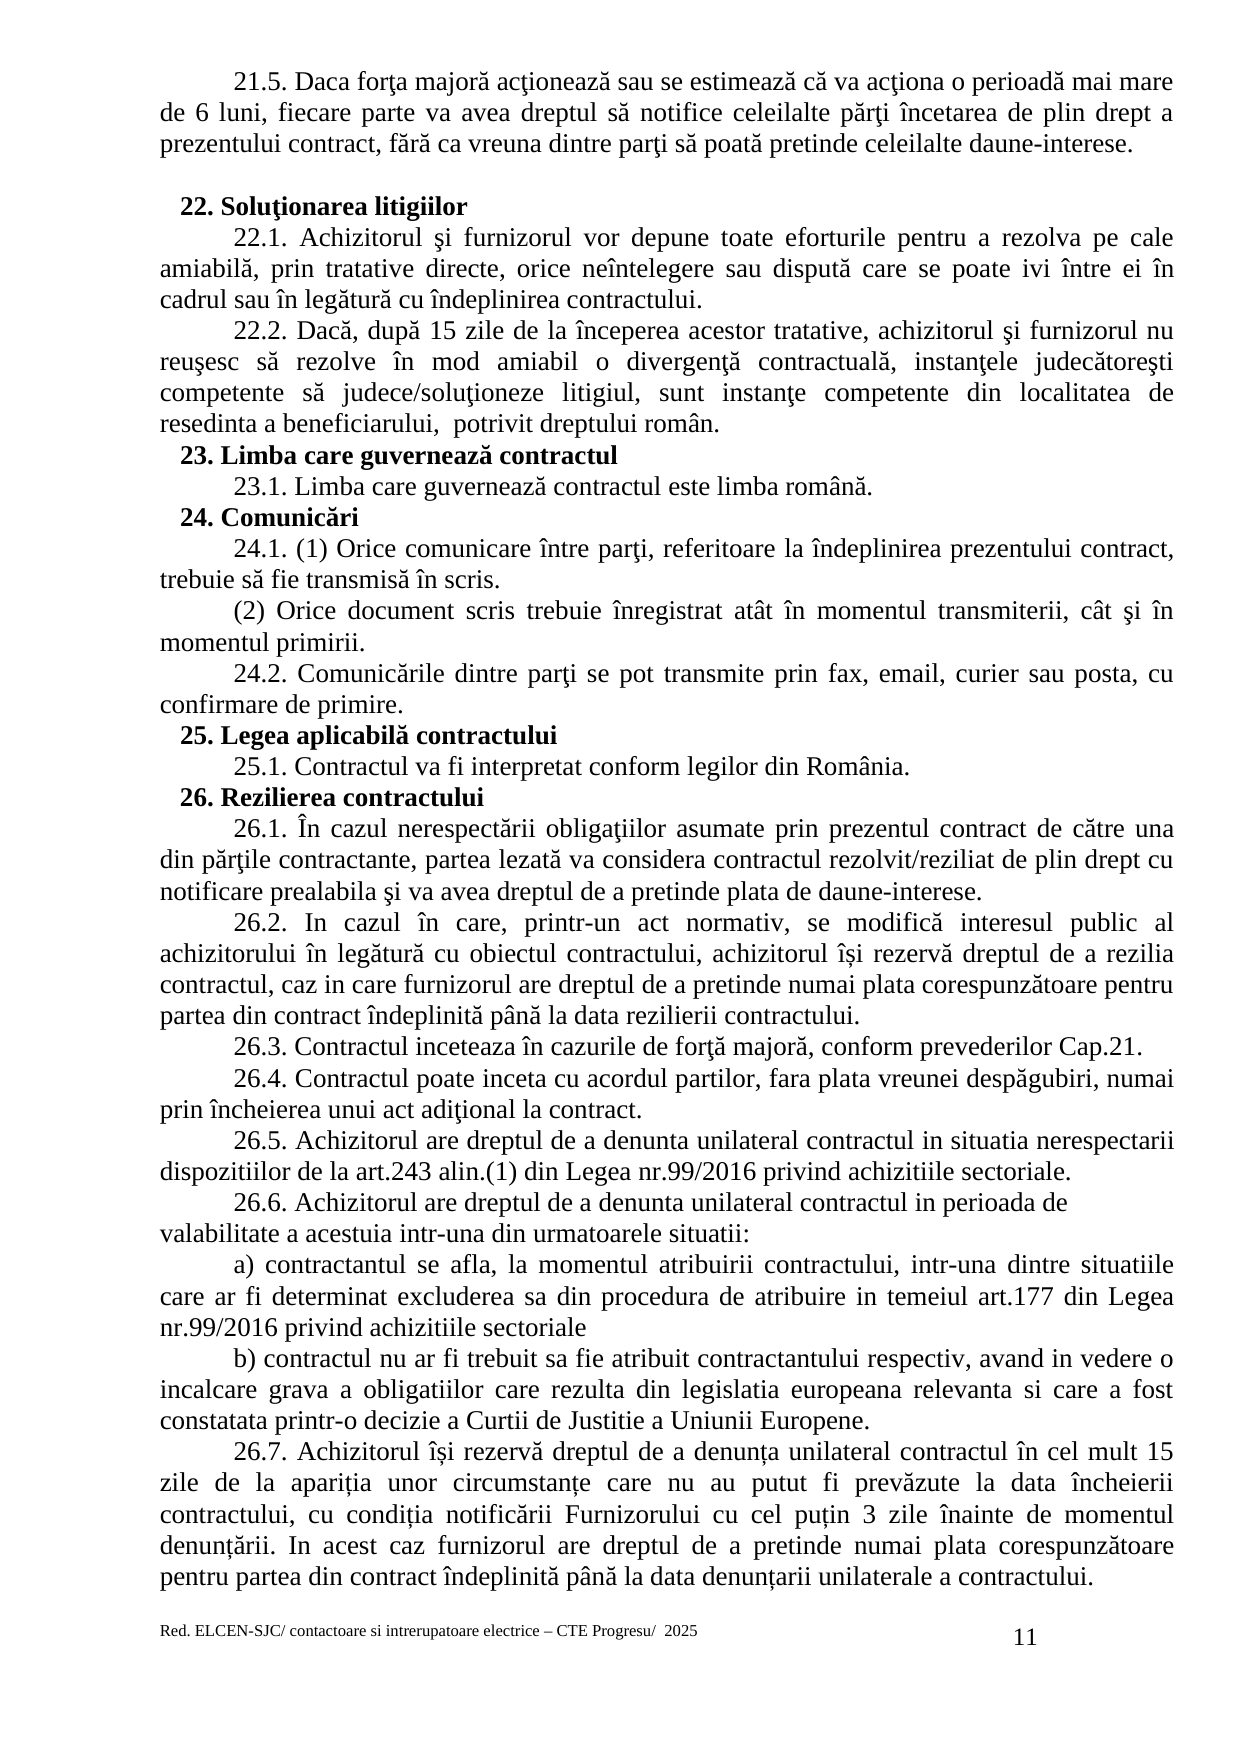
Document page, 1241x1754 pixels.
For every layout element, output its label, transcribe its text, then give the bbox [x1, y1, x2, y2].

text 26.1. În cazul nerespectării obligaţiilor asumate prin prezentul contract de către una din părţile contractante, partea lezată va considera contractul rezolvit/reziliat de plin drept cu notificare prealabila şi va avea dreptul de a pretinde plata de daune-interese. [159, 812, 1175, 906]
text 25.1. Contractul va fi interpretat conform legilor din România. [159, 750, 1175, 781]
text 24.2. Comunicările dintre parţi se pot transmite prin fax, email, curier sau posta, cu confirmare de primire. [159, 657, 1175, 719]
text 22.1. Achizitorul şi furnizorul vor depune toate eforturile pentru a rezolva pe cale amiabilă, prin tratative directe, orice neîntelegere sau dispută care se poate ivi între ei în cadrul sau în legătură cu îndeplinirea contractului. [159, 221, 1175, 314]
text 26.6. Achizitorul are dreptul de a denunta unilateral contractul in perioada de [159, 1186, 1175, 1217]
text valabilitate a acestuia intr-una din urmatoarele situatii: [159, 1217, 1175, 1248]
text 25. Legea aplicabilă contractului [159, 719, 1175, 750]
text 22.2. Dacă, după 15 zile de la începerea acestor tratative, achizitorul şi furnizorul nu reuşesc să rezolve în mod amiabil o divergenţă contractuală, instanţele judecătoreşti competente să judece/soluţioneze litigiul, sunt instanţe competente din localitatea de resedinta a beneficiarului, potrivit dreptului român. [159, 314, 1175, 439]
text 24.1. (1) Orice comunicare între parţi, referitoare la îndeplinirea prezentului contract, trebuie să fie transmisă în scris. [159, 532, 1175, 594]
text 24. Comunicări [159, 501, 1175, 532]
text 26.3. Contractul inceteaza în cazurile de forţă majoră, conform prevederilor Cap.21. [159, 1031, 1175, 1062]
text 26. Rezilierea contractului [159, 781, 1175, 812]
text (2) Orice document scris trebuie înregistrat atât în momentul transmiterii, cât şi în momentul primirii. [159, 594, 1175, 657]
text 26.4. Contractul poate inceta cu acordul partilor, fara plata vreunei despăgubiri, numai prin încheierea unui act adiţional la contract. [159, 1062, 1175, 1124]
text 23. Limba care guvernează contractul [159, 439, 1175, 470]
text 23.1. Limba care guvernează contractul este limba română. [159, 470, 1175, 501]
text a) contractantul se afla, la momentul atribuirii contractului, intr-una dintre situatiile care ar fi determinat excluderea sa din procedura de atribuire in temeiul art.177 din Legea nr.99/2016 privind achizitiile sectoriale [159, 1248, 1175, 1342]
text b) contractul nu ar fi trebuit sa fie atribuit contractantului respectiv, avand in vedere o incalcare grava a obligatiilor care rezulta din legislatia europeana relevanta si care a fost constatata printr-o decizie a Curtii de Justitie a Uniunii Europene. [159, 1342, 1175, 1435]
text 26.5. Achizitorul are dreptul de a denunta unilateral contractul in situatia nerespectarii dispozitiilor de la art.243 alin.(1) din Legea nr.99/2016 privind achizitiile sectoriale. [159, 1124, 1175, 1186]
text 22. Soluţionarea litigiilor [159, 189, 1175, 221]
list 26.7. Achizitorul își rezervă dreptul de a denunța unilateral contractul în cel mult 15 zile de la apariția unor circumstanțe care nu au putut fi prevăzute la data încheierii contractului, cu condiția notificării Furnizorului cu cel puțin 3 zile înainte de momentul denunțării. In acest caz furnizorul are dreptul de a pretinde numai plata corespunzătoare pentru partea din contract îndeplinită până la data denunțarii unilaterale a contractului. [159, 1435, 1175, 1591]
text 26.2. In cazul în care, printr-un act normativ, se modifică interesul public al achizitorului în legătură cu obiectul contractului, achizitorul își rezervă dreptul de a rezilia contractul, caz in care furnizorul are dreptul de a pretinde numai plata corespunzătoare pentru partea din contract îndeplinită până la data rezilierii contractului. [159, 906, 1175, 1031]
text 21.5. Daca forţa majoră acţionează sau se estimează că va acţiona o perioadă mai mare de 6 luni, fiecare parte va avea dreptul să notifice celeilalte părţi încetarea de plin drept a prezentului contract, fără ca vreuna dintre parţi să poată pretinde celeilalte daune-interese. [159, 65, 1175, 158]
